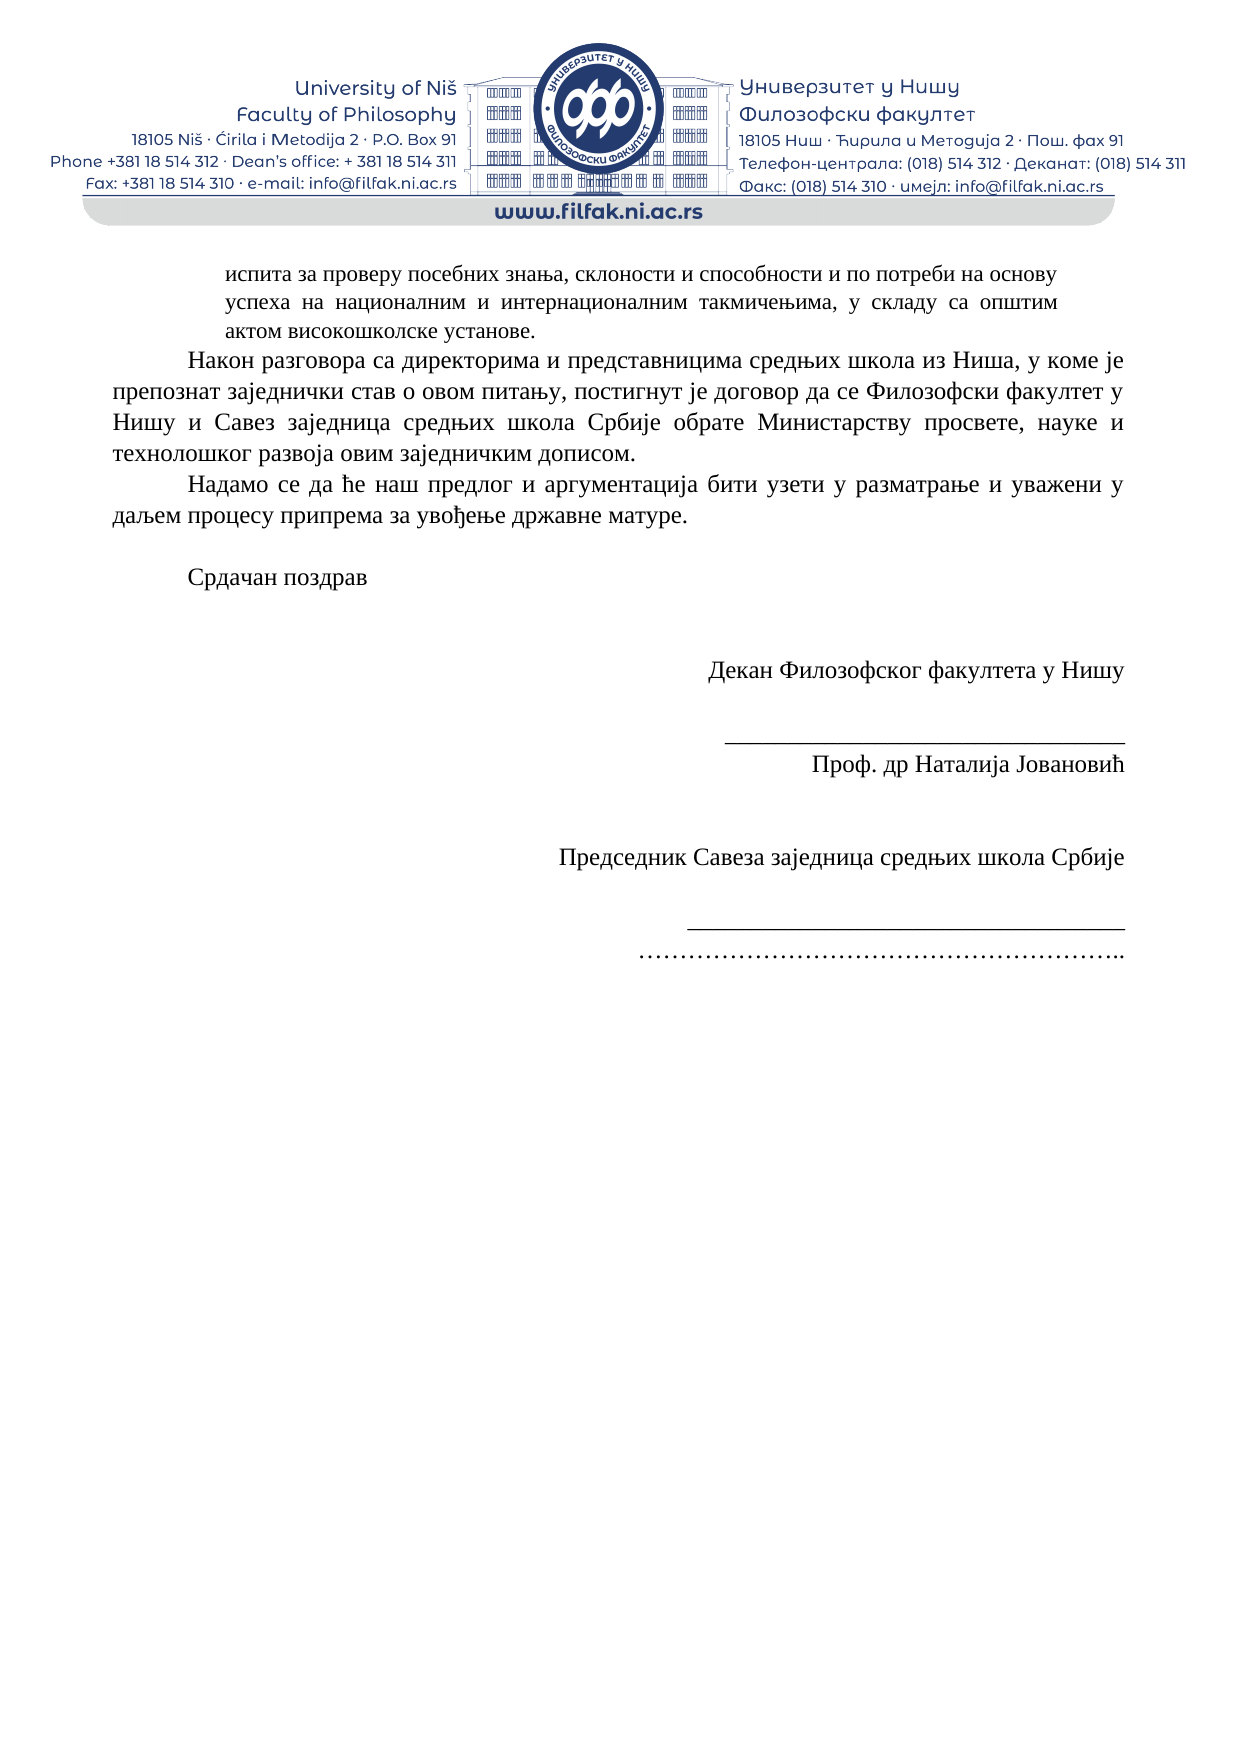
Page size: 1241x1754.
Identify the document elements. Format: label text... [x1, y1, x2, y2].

picture [29, 41, 1211, 227]
text Декан Филозофског факултета у Нишу [112, 656, 1125, 684]
text Проф. др Наталија Јовановић [112, 749, 1125, 777]
text Председник Савеза заједница средњих школа Србије [112, 842, 1125, 871]
text Срдачан поздрав [112, 562, 1125, 591]
text ________________________________ [112, 718, 1125, 746]
text ___________________________________ [112, 904, 1125, 933]
text ………………………………………………….. [112, 935, 1125, 964]
text Надамо се да ће наш предлог и аргументација бити узети у разматрање и уважени у даљем процесу припрема за увођење државне матуре. [112, 469, 1125, 529]
text Након разговора са директорима и представницима средњих школа из Ниша, у коме је препознат заједнички став о овом питању, постигнут је договор да се Филозофски факултет у Нишу и Савез заједница средњих школа Србије обрате Министарству просвете, науке и технолошког развоја овим заједничким дописом. [112, 345, 1125, 467]
